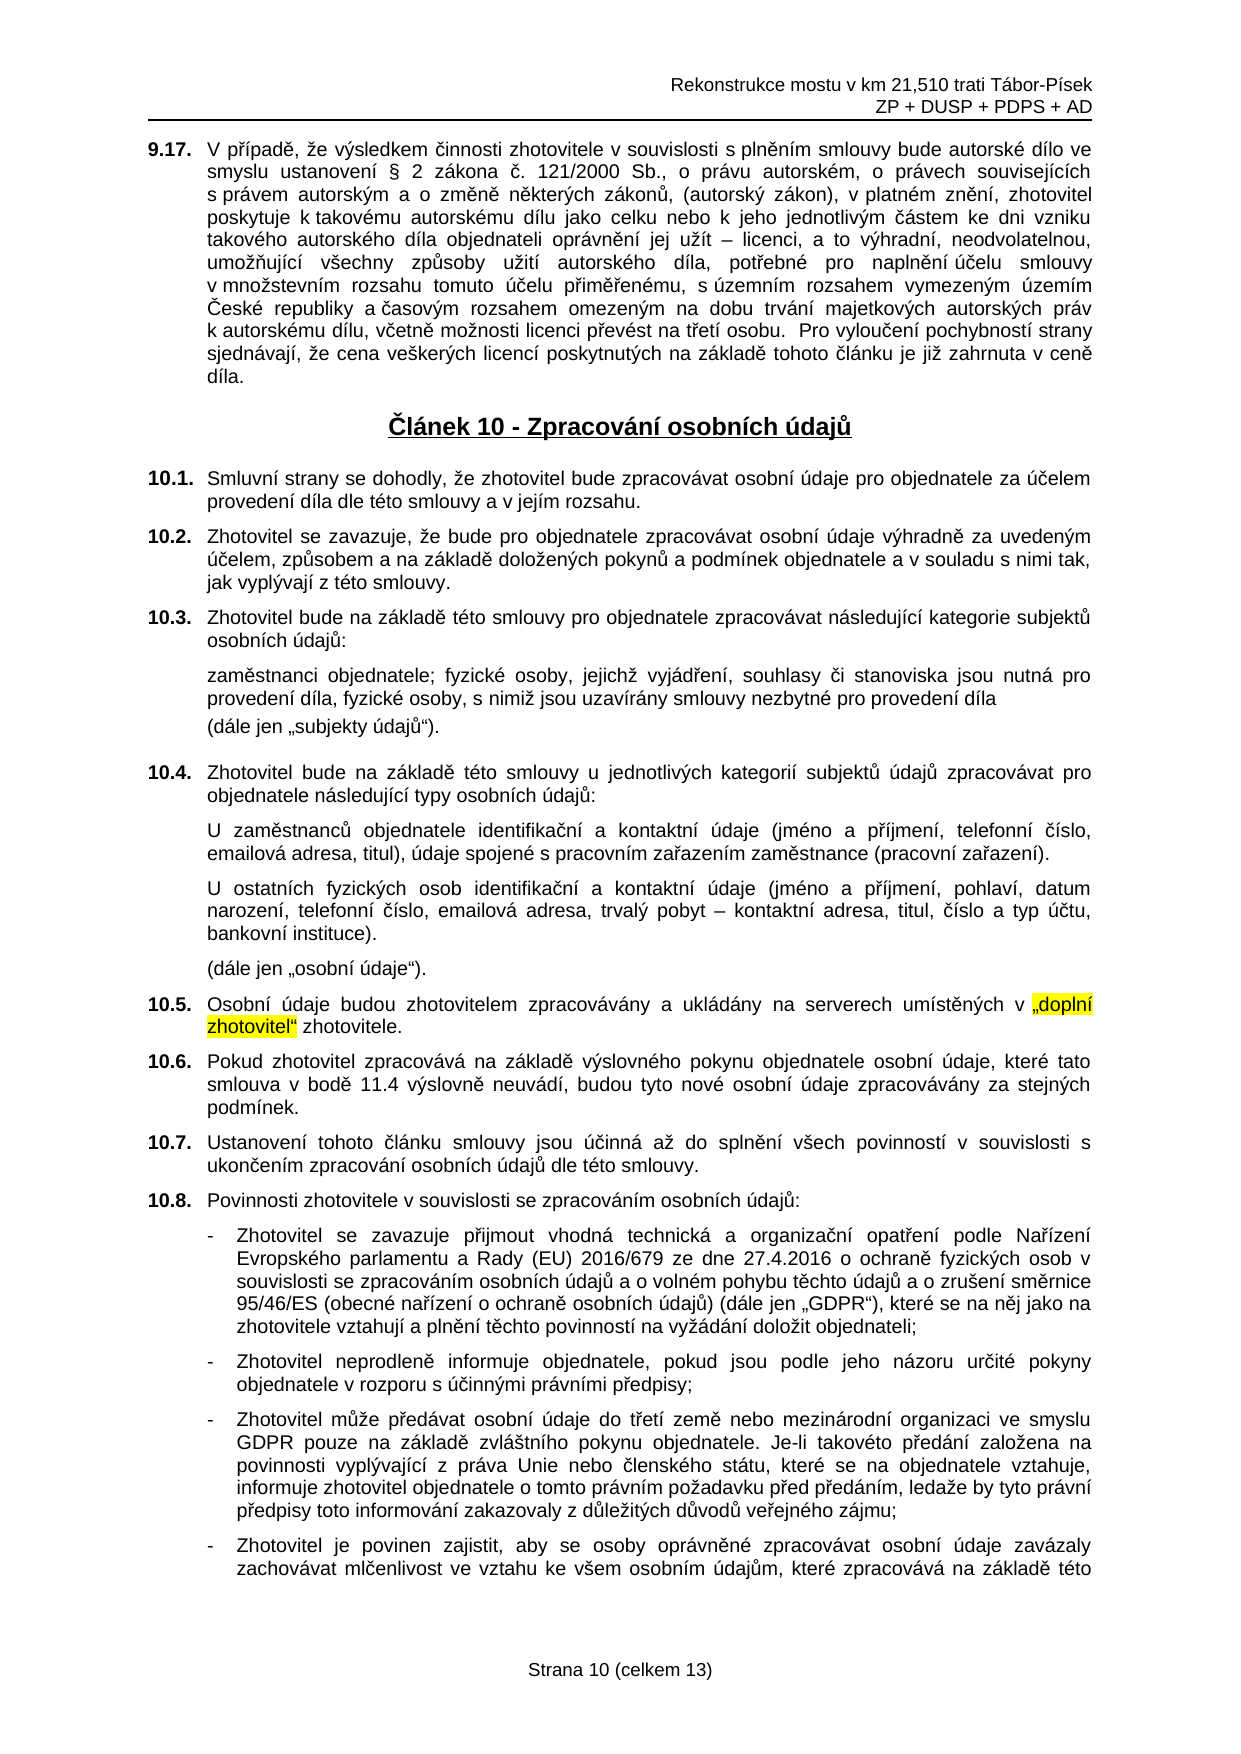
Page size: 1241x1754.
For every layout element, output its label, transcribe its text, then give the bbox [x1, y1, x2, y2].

text 10.1. Smluvní strany se dohodly, že zhotovitel bude zpracovávat osobní údaje pro objednatele za účelem provedení díla dle této smlouvy a v jejím rozsahu. [148, 466, 1092, 513]
text 10.4. Zhotovitel bude na základě této smlouvy u jednotlivých kategorií subjektů údajů zpracovávat pro objednatele následující typy osobních údajů: [148, 761, 1092, 806]
text 10.3. Zhotovitel bude na základě této smlouvy pro objednatele zpracovávat následující kategorie subjektů osobních údajů: [148, 606, 1092, 651]
text (dále jen „subjekty údajů“). [207, 715, 1092, 738]
text - Zhotovitel může předávat osobní údaje do třetí země nebo mezinárodní organizaci ve smyslu GDPR pouze na základě zvláštního pokynu objednatele. Je-li takovéto předání založena na povinnosti vyplývající z práva Unie nebo členského státu, které se na objednatele vztahuje, informuje zhotovitel objednatele o tomto právním požadavku před předáním, ledaže by tyto právní předpisy toto informování zakazovaly z důležitých důvodů veřejného zájmu; [207, 1408, 1092, 1522]
text (dále jen „osobní údaje“). [207, 957, 1092, 980]
text 10.6. Pokud zhotovitel zpracovává na základě výslovného pokynu objednatele osobní údaje, které tato smlouva v bodě 11.4 výslovně neuvádí, budou tyto nové osobní údaje zpracovávány za stejných podmínek. [148, 1050, 1092, 1118]
text 10.2. Zhotovitel se zavazuje, že bude pro objednatele zpracovávat osobní údaje výhradně za uvedeným účelem, způsobem a na základě doložených pokynů a podmínek objednatele a v souladu s nimi tak, jak vyplývají z této smlouvy. [148, 525, 1092, 593]
text 10.8. Povinnosti zhotovitele v souvislosti se zpracováním osobních údajů: [148, 1189, 1092, 1212]
text - Zhotovitel se zavazuje přijmout vhodná technická a organizační opatření podle Nařízení Evropského parlamentu a Rady (EU) 2016/679 ze dne 27.4.2016 o ochraně fyzických osob v souvislosti se zpracováním osobních údajů a o volném pohybu těchto údajů a o zrušení směrnice 95/46/ES (obecné nařízení o ochraně osobních údajů) (dále jen „GDPR“), které se na něj jako na zhotovitele vztahují a plnění těchto povinností na vyžádání doložit objednateli; [207, 1224, 1092, 1338]
text - Zhotovitel neprodleně informuje objednatele, pokud jsou podle jeho názoru určité pokyny objednatele v rozporu s účinnými právními předpisy; [207, 1350, 1092, 1396]
text 10.7. Ustanovení tohoto článku smlouvy jsou účinná až do splnění všech povinností v souvislosti s ukončením zpracování osobních údajů dle této smlouvy. [148, 1131, 1092, 1176]
text zaměstnanci objednatele; fyzické osoby, jejichž vyjádření, souhlasy či stanoviska jsou nutná pro provedení díla, fyzické osoby, s nimiž jsou uzavírány smlouvy nezbytné pro provedení díla [207, 664, 1092, 709]
subtitle Článek 10 - Zpracování osobních údajů [148, 412, 1092, 441]
text U ostatních fyzických osob identifikační a kontaktní údaje (jméno a příjmení, pohlaví, datum narození, telefonní číslo, emailová adresa, trvalý pobyt – kontaktní adresa, titul, číslo a typ účtu, bankovní instituce). [207, 877, 1092, 945]
text 9.17. V případě, že výsledkem činnosti zhotovitele v souvislosti s plněním smlouvy bude autorské dílo ve smyslu ustanovení § 2 zákona č. 121/2000 Sb., o právu autorském, o právech souvisejících s právem autorským a o změně některých zákonů, (autorský zákon), v platném znění, zhotovitel poskytuje k takovému autorskému dílu jako celku nebo k jeho jednotlivým částem ke dni vzniku takového autorského díla objednateli oprávnění jej užít – licenci, a to výhradní, neodvolatelnou, umožňující všechny způsoby užití autorského díla, potřebné pro naplnění účelu smlouvy v množstevním rozsahu tomuto účelu přiměřenému, s územním rozsahem vymezeným územím České republiky a časovým rozsahem omezeným na dobu trvání majetkových autorských práv k autorskému dílu, včetně možnosti licenci převést na třetí osobu. Pro vyloučení pochybností strany sjednávají, že cena veškerých licencí poskytnutých na základě tohoto článku je již zahrnuta v ceně díla. [148, 137, 1092, 387]
text 10.5. Osobní údaje budou zhotovitelem zpracovávány a ukládány na serverech umístěných v „doplní zhotovitel“ zhotovitele. [148, 992, 1092, 1038]
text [207, 1534, 1092, 1579]
text U zaměstnanců objednatele identifikační a kontaktní údaje (jméno a příjmení, telefonní číslo, emailová adresa, titul), údaje spojené s pracovním zařazením zaměstnance (pracovní zařazení). [207, 819, 1092, 864]
